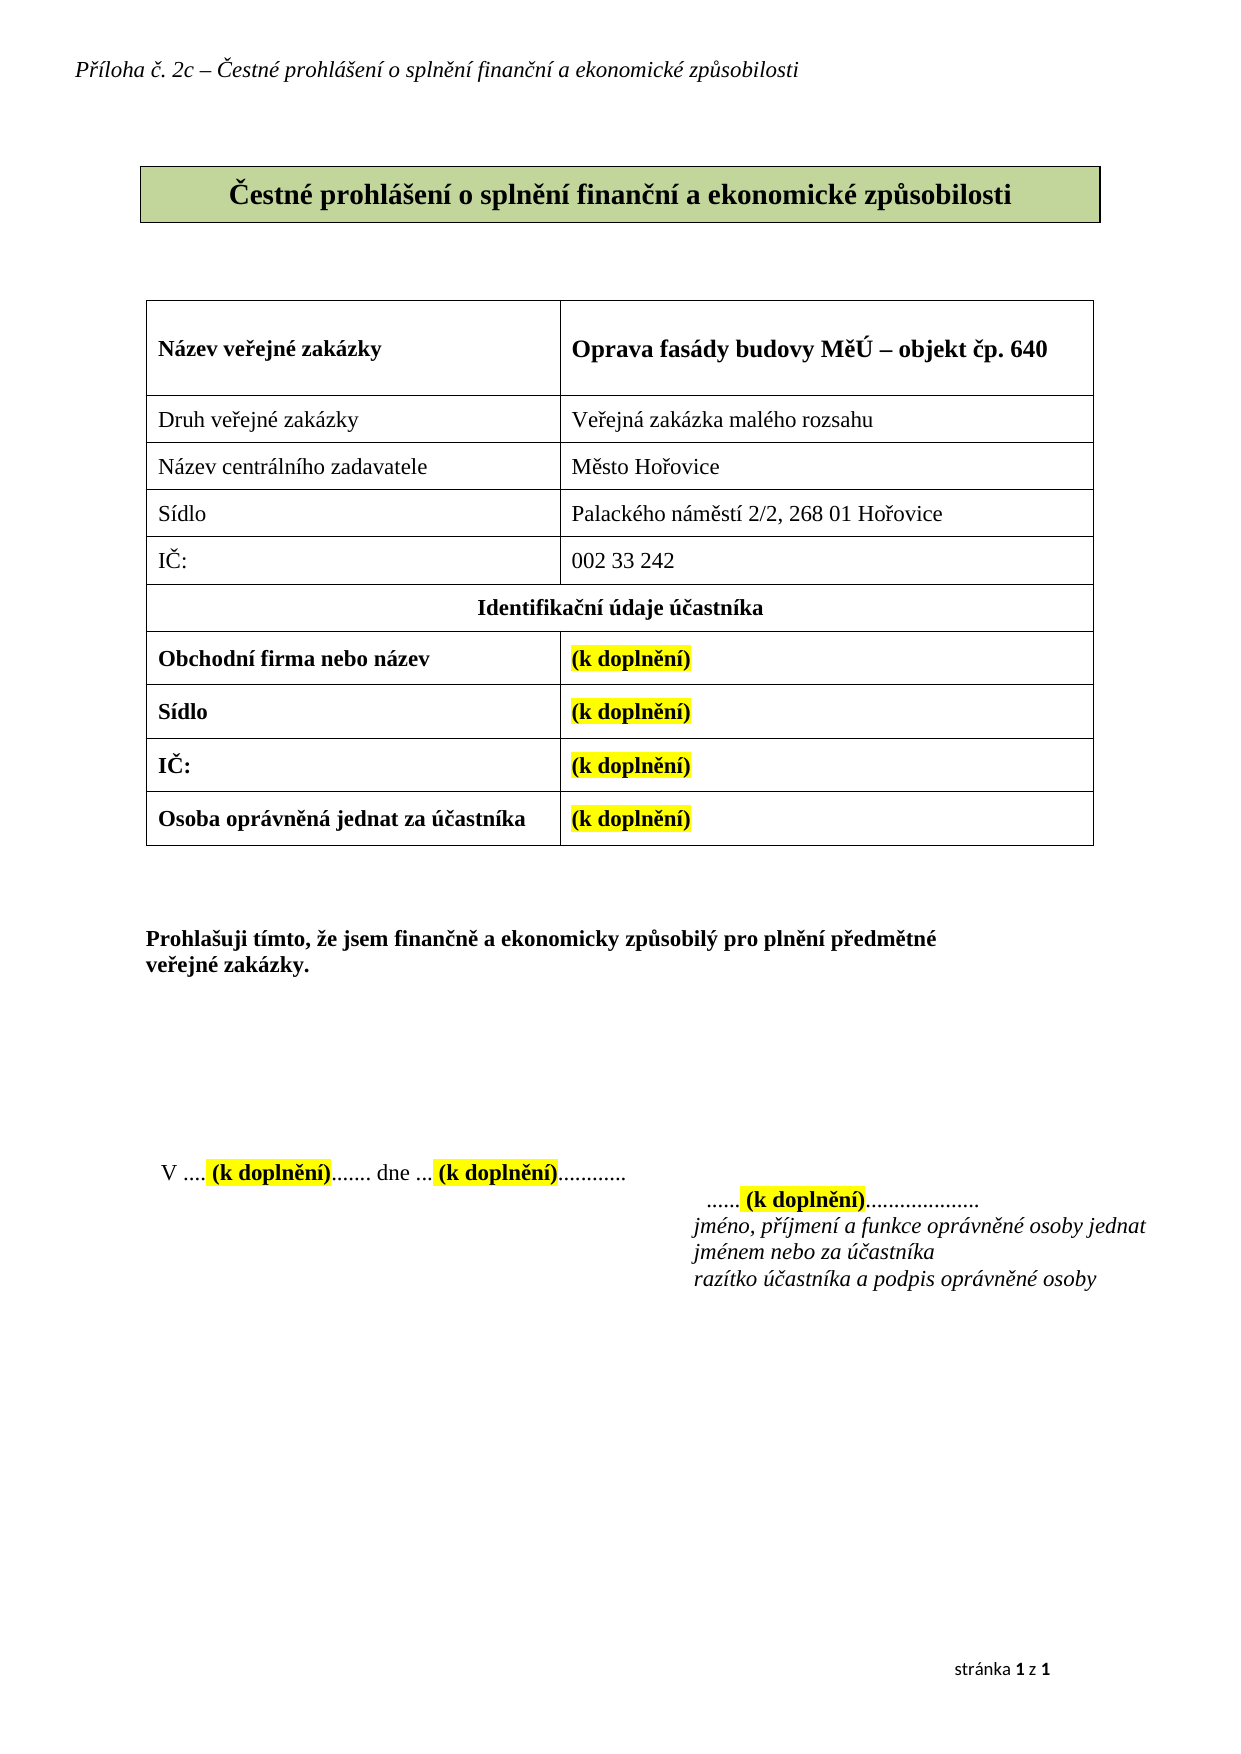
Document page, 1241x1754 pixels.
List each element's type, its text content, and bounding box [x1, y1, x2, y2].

table_cell Osoba oprávněná jednat za účastníka [147, 792, 560, 845]
text razítko účastníka a podpis oprávněné osoby [75, 1265, 1165, 1291]
table_cell (k doplnění) [561, 739, 1093, 791]
list veřejné zakázky. [134, 951, 1165, 978]
table_cell IČ: [147, 537, 560, 583]
table_cell 002 33 242 [561, 537, 1093, 583]
table_cell Obchodní firma nebo název [147, 632, 560, 684]
table_cell Identifikační údaje účastníka [147, 585, 1093, 631]
text ...... (k doplnění).................... [865, 1186, 1165, 1212]
table_cell IČ: [147, 739, 560, 791]
table_header Název veřejné zakázky [147, 301, 560, 395]
table_cell (k doplnění) [561, 685, 1093, 738]
table_cell (k doplnění) [561, 792, 1093, 845]
table_cell (k doplnění) [561, 632, 1093, 684]
table_cell Druh veřejné zakázky [147, 396, 560, 442]
table_cell Palackého náměstí 2/2, 268 01 Hořovice [561, 490, 1093, 536]
table_cell Město Hořovice [561, 443, 1093, 489]
table_header Čestné prohlášení o splnění finanční a ekonomické způsobilosti [141, 167, 1099, 222]
table_cell Veřejná zakázka malého rozsahu [561, 396, 1093, 442]
text jméno, příjmení a funkce oprávněné osoby jednat jménem nebo za účastníka [694, 1212, 1165, 1265]
list Prohlašuji tímto, že jsem finančně a ekonomicky způsobilý pro plnění předmětné [134, 925, 1165, 951]
text V .... (k doplnění)....... dne ... (k doplnění)............ [558, 1159, 1165, 1186]
table_cell Sídlo [147, 685, 560, 738]
table_cell Sídlo [147, 490, 560, 536]
text ...... (k doplnění).................... [75, 1186, 740, 1212]
table_cell Název centrálního zadavatele [147, 443, 560, 489]
table_header Oprava fasády budovy MěÚ – objekt čp. 640 [561, 301, 1093, 395]
